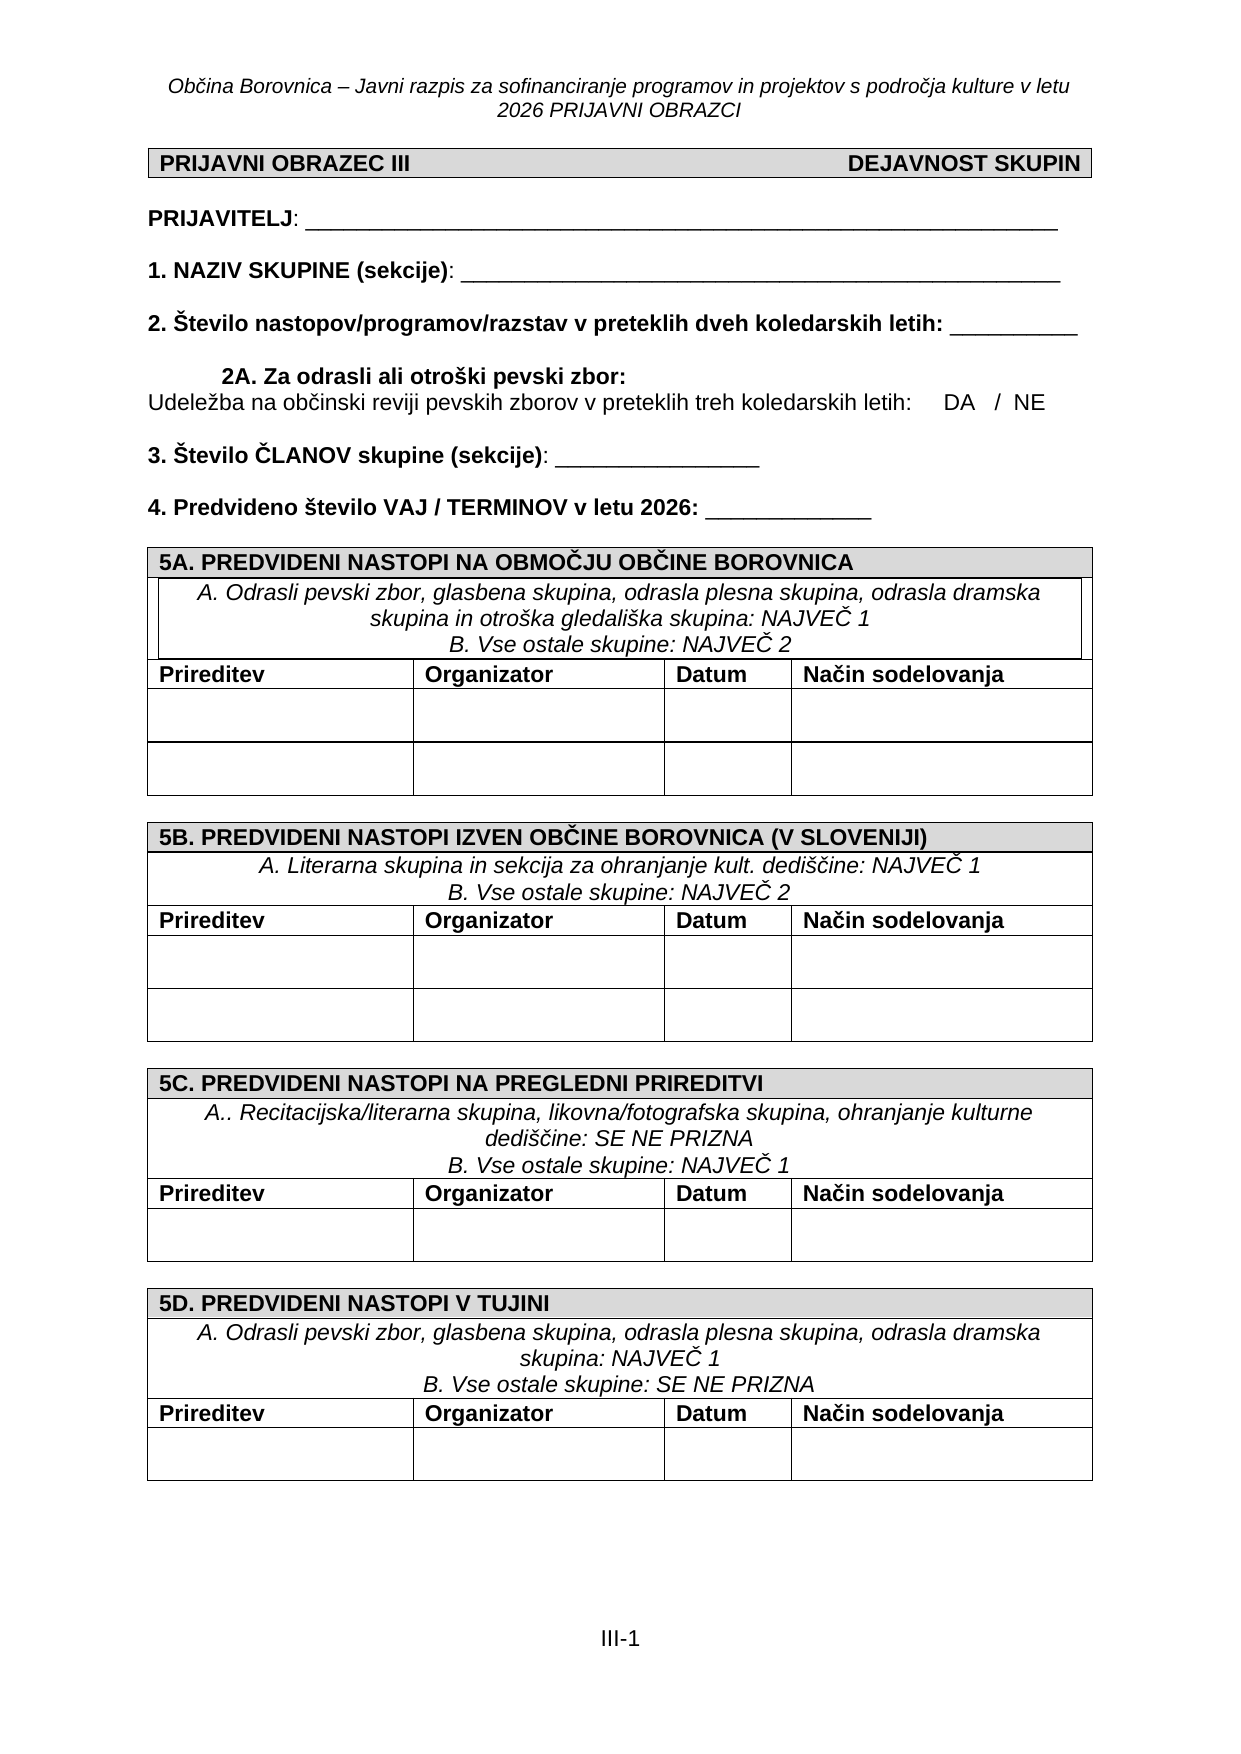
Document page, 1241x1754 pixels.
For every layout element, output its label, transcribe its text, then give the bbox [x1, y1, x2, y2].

text 1. NAZIV SKUPINE (sekcije): _______________________________________________ [148, 257, 1093, 283]
table_cell Način sodelovanja [792, 906, 1092, 935]
table_cell Prireditev [148, 906, 413, 935]
table_cell A. Literarna skupina in sekcija za ohranjanje kult. dediščine: NAJVEČ 1 B. Vse ostale skupine: NAJVEČ 2 [148, 853, 1092, 905]
table_cell [414, 989, 664, 1041]
table_cell [148, 578, 158, 659]
table_cell Datum [665, 660, 791, 688]
table_cell [148, 936, 413, 988]
table_cell [792, 1209, 1092, 1261]
table_header PRIJAVNI OBRAZEC III [149, 149, 619, 177]
table_header 5C. PREDVIDENI NASTOPI NA PREGLEDNI PRIREDITVI [148, 1069, 1092, 1098]
table_cell Organizator [414, 1399, 664, 1427]
table_header 5B. PREDVIDENI NASTOPI IZVEN OBČINE BOROVNICA (V SLOVENIJI) [148, 823, 1092, 851]
table_cell [148, 1209, 413, 1261]
table_cell [792, 936, 1092, 988]
table_cell [414, 1209, 664, 1261]
text Udeležba na občinski reviji pevskih zborov v preteklih treh koledarskih letih: DA / NE [148, 389, 1093, 415]
table_cell Datum [665, 906, 791, 935]
table_cell Prireditev [148, 1179, 413, 1207]
table_cell Datum [665, 1179, 791, 1207]
table_cell Organizator [414, 906, 664, 935]
table_cell [792, 989, 1092, 1041]
text 2A. Za odrasli ali otroški pevski zbor: [148, 363, 1093, 389]
table_cell [792, 1428, 1092, 1480]
table_cell [665, 1428, 791, 1480]
table_cell [665, 989, 791, 1041]
table_cell Prireditev [148, 660, 413, 688]
table_cell [665, 936, 791, 988]
table_cell A. Odrasli pevski zbor, glasbena skupina, odrasla plesna skupina, odrasla dramska skupina: NAJVEČ 1 B. Vse ostale skupine: SE NE PRIZNA [148, 1319, 1092, 1397]
table_cell [414, 743, 664, 794]
table_cell [148, 743, 413, 794]
table_cell [1082, 578, 1092, 659]
table_cell Način sodelovanja [792, 1399, 1092, 1427]
table_cell [148, 1428, 413, 1480]
text PRIJAVITELJ: ___________________________________________________________ [148, 204, 1093, 231]
text 4. Predvideno število VAJ / TERMINOV v letu 2026: _____________ [148, 494, 1093, 521]
table_cell Način sodelovanja [792, 660, 1092, 688]
table_cell [665, 1209, 791, 1261]
table_cell [792, 689, 1092, 741]
table_header 5D. PREDVIDENI NASTOPI V TUJINI [148, 1289, 1092, 1317]
table_cell [414, 1428, 664, 1480]
table_header 5A. PREDVIDENI NASTOPI NA OBMOČJU OBČINE BOROVNICA [148, 548, 1092, 577]
table_cell Način sodelovanja [792, 1179, 1092, 1207]
table_cell Datum [665, 1399, 791, 1427]
table_cell [665, 743, 791, 794]
table_cell [792, 743, 1092, 794]
table_cell [414, 936, 664, 988]
table_cell [414, 689, 664, 741]
table_cell Organizator [414, 1179, 664, 1207]
table_header DEJAVNOST SKUPIN [619, 149, 1091, 177]
text 3. Število ČLANOV skupine (sekcije): ________________ [148, 442, 1093, 468]
table_cell Organizator [414, 660, 664, 688]
text 2. Število nastopov/programov/razstav v preteklih dveh koledarskih letih: __________ [148, 310, 1093, 336]
table_cell Prireditev [148, 1399, 413, 1427]
table_cell [148, 989, 413, 1041]
table_cell [148, 689, 413, 741]
table_cell A.. Recitacijska/literarna skupina, likovna/fotografska skupina, ohranjanje kulturne dediščine: SE NE PRIZNA B. Vse ostale skupine: NAJVEČ 1 [148, 1099, 1092, 1178]
table_cell [159, 579, 1081, 658]
table_cell [665, 689, 791, 741]
